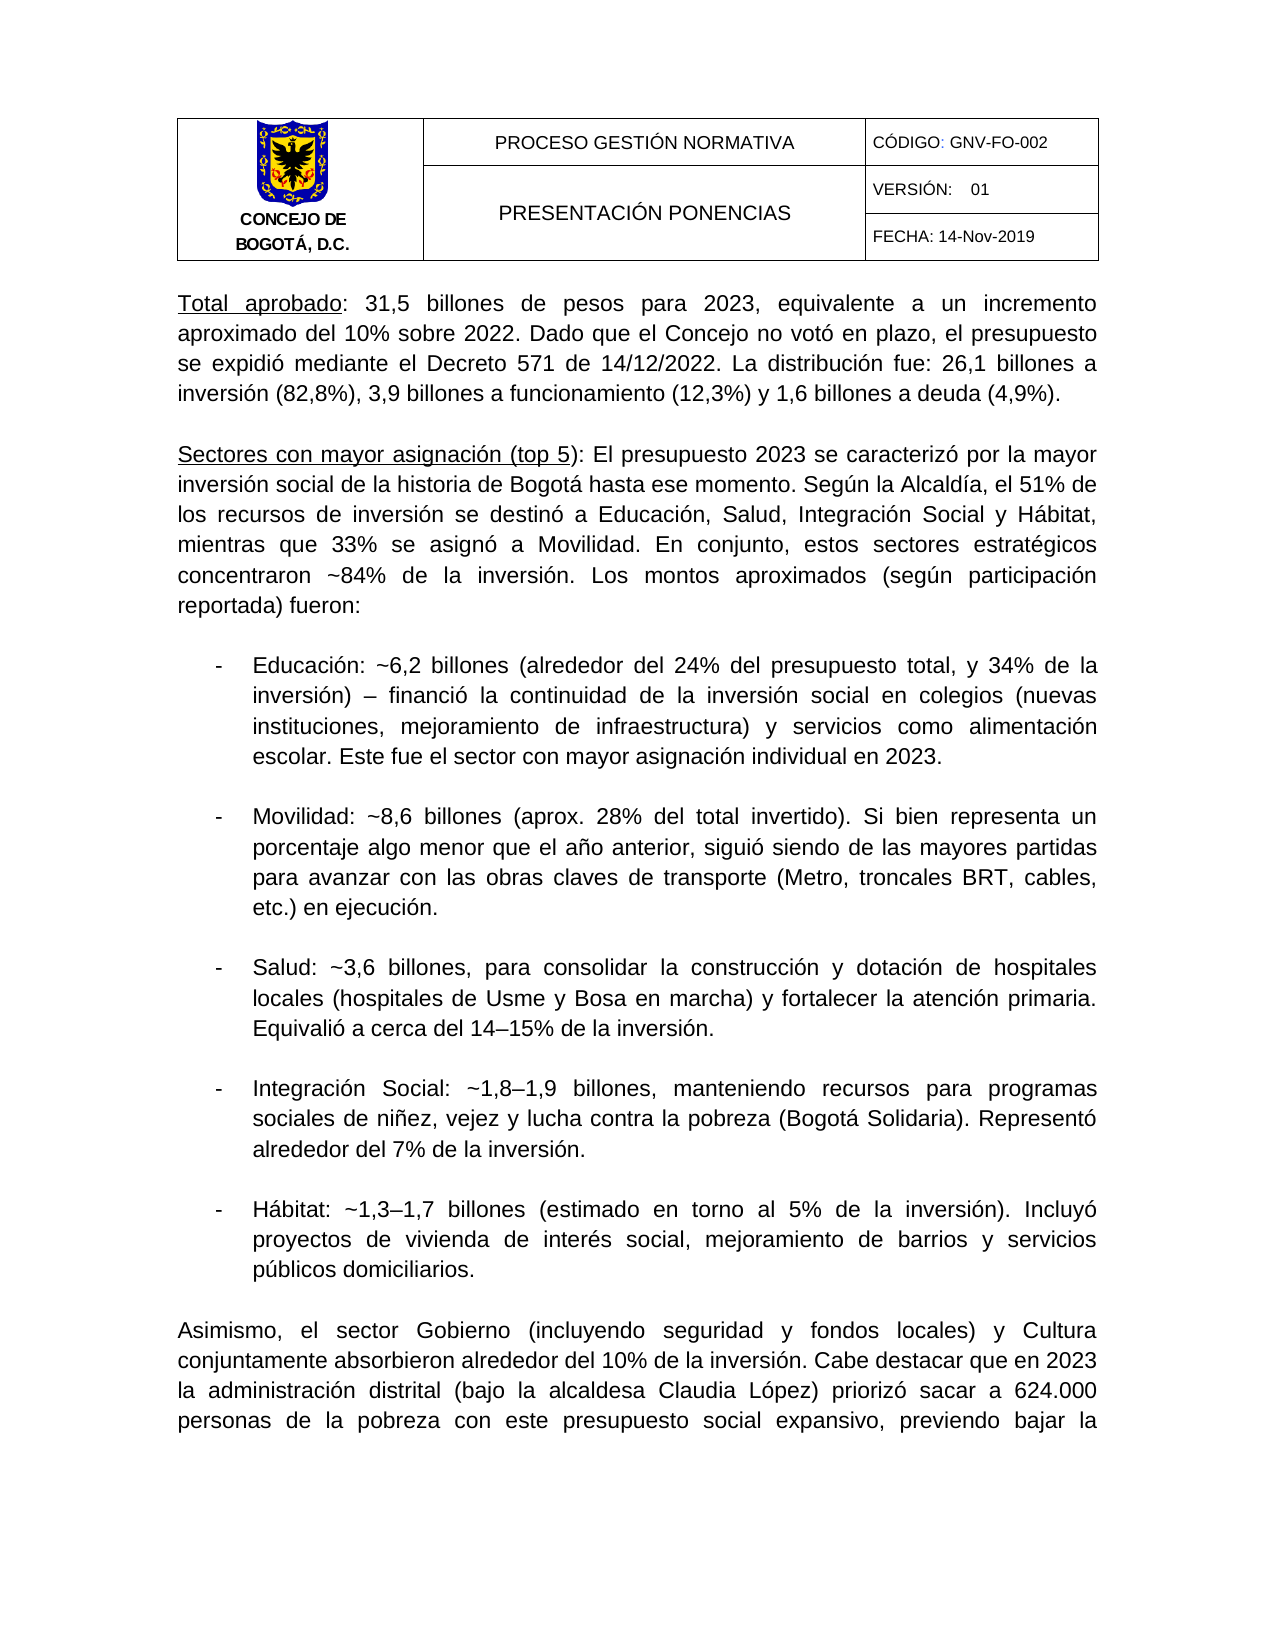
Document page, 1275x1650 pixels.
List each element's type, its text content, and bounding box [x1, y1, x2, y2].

list Movilidad: ~8,6 billones (aprox. 28% del total invertido). Si bien representa un porcentaje algo menor que el año anterior, siguió siendo de las mayores partidas para avanzar con las obras claves de transporte (Metro, troncales BRT, cables, etc.) en ejecución. [215, 803, 1098, 920]
list Educación: ~6,2 billones (alrededor del 24% del presupuesto total, y 34% de la inversión) – financió la continuidad de la inversión social en colegios (nuevas instituciones, mejoramiento de infraestructura) y servicios como alimentación escolar. Este fue el sector con mayor asignación individual en 2023. [215, 652, 1098, 769]
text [177, 1317, 1098, 1434]
list Integración Social: ~1,8–1,9 billones, manteniendo recursos para programas sociales de niñez, vejez y lucha contra la pobreza (Bogotá Solidaria). Representó alrededor del 7% de la inversión. [215, 1075, 1098, 1162]
text Sectores con mayor asignación (top 5): El presupuesto 2023 se caracterizó por la mayor inversión social de la historia de Bogotá hasta ese momento. Según la Alcaldía, el 51% de los recursos de inversión se destinó a Educación, Salud, Integración Social y Hábitat, mientras que 33% se asignó a Movilidad. En conjunto, estos sectores estratégicos concentraron ~84% de la inversión. Los montos aproximados (según participación reportada) fueron: [177, 441, 1098, 618]
text Total aprobado: 31,5 billones de pesos para 2023, equivalente a un incremento aproximado del 10% sobre 2022. Dado que el Concejo no votó en plazo, el presupuesto se expidió mediante el Decreto 571 de 14/12/2022. La distribución fue: 26,1 billones a inversión (82,8%), 3,9 billones a funcionamiento (12,3%) y 1,6 billones a deuda (4,9%). [177, 290, 1098, 407]
list Hábitat: ~1,3–1,7 billones (estimado en torno al 5% de la inversión). Incluyó proyectos de vivienda de interés social, mejoramiento de barrios y servicios públicos domiciliarios. [215, 1196, 1098, 1283]
list Salud: ~3,6 billones, para consolidar la construcción y dotación de hospitales locales (hospitales de Usme y Bosa en marcha) y fortalecer la atención primaria. Equivalió a cerca del 14–15% de la inversión. [215, 954, 1098, 1041]
